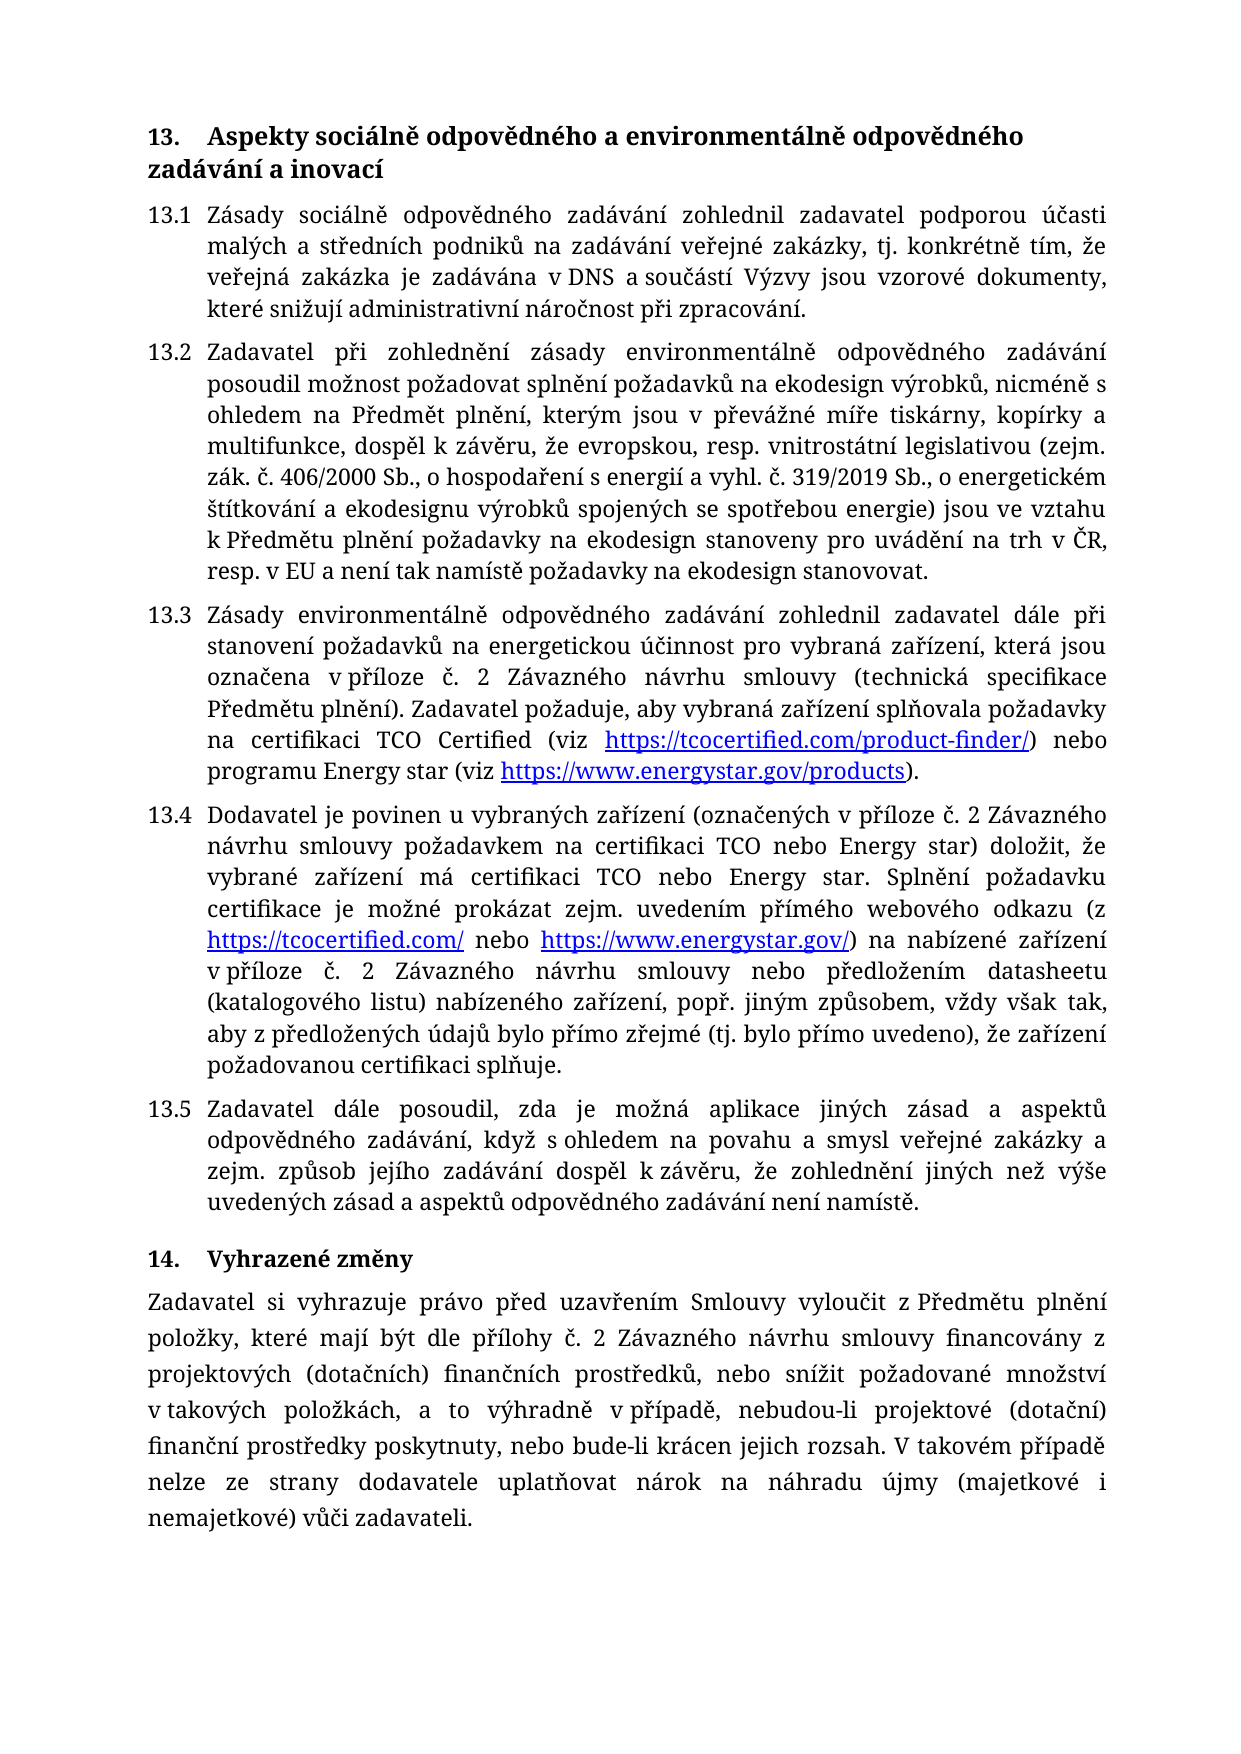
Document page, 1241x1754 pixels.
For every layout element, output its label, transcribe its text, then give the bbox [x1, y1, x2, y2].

list Zásady sociálně odpovědného zadávání zohlednil zadavatel podporou účasti malých a středních podniků na zadávání veřejné zakázky, tj. konkrétně tím, že veřejná zakázka je zadávána v DNS a součástí Výzvy jsou vzorové dokumenty, které snižují administrativní náročnost při zpracování. [148, 199, 1107, 324]
list Zadavatel při zohlednění zásady environmentálně odpovědného zadávání posoudil možnost požadovat splnění požadavků na ekodesign výrobků, nicméně s ohledem na Předmět plnění, kterým jsou v převážné míře tiskárny, kopírky a multifunkce, dospěl k závěru, že evropskou, resp. vnitrostátní legislativou (zejm. zák. č. 406/2000 Sb., o hospodaření s energií a vyhl. č. 319/2019 Sb., o energetickém štítkování a ekodesignu výrobků spojených se spotřebou energie) jsou ve vztahu k Předmětu plnění požadavky na ekodesign stanoveny pro uvádění na trh v ČR, resp. v EU a není tak namístě požadavky na ekodesign stanovovat. [148, 336, 1107, 586]
subtitle Aspekty sociálně odpovědného a environmentálně odpovědného zadávání a inovací [148, 118, 1107, 186]
list Zadavatel si vyhrazuje právo před uzavřením Smlouvy vyloučit z Předmětu plnění položky, které mají být dle přílohy č. 2 Závazného návrhu smlouvy financovány z projektových (dotačních) finančních prostředků, nebo snížit požadované množství v takových položkách, a to výhradně v případě, nebudou-li projektové (dotační) finanční prostředky poskytnuty, nebo bude-li krácen jejich rozsah. V takovém případě nelze ze strany dodavatele uplatňovat nárok na náhradu újmy (majetkové i nemajetkové) vůči zadavateli. [148, 1286, 1107, 1533]
list Zásady environmentálně odpovědného zadávání zohlednil zadavatel dále při stanovení požadavků na energetickou účinnost pro vybraná zařízení, která jsou označena v příloze č. 2 Závazného návrhu smlouvy (technická specifikace Předmětu plnění). Zadavatel požaduje, aby vybraná zařízení splňovala požadavky na certifikaci TCO Certified (viz https://tcocertified.com/product-finder/) nebo programu Energy star (viz https://www.energystar.gov/products). [148, 599, 1107, 786]
list Dodavatel je povinen u vybraných zařízení (označených v příloze č. 2 Závazného návrhu smlouvy požadavkem na certifikaci TCO nebo Energy star) doložit, že vybrané zařízení má certifikaci TCO nebo Energy star. Splnění požadavku certifikace je možné prokázat zejm. uvedením přímého webového odkazu (z https://tcocertified.com/ nebo https://www.energystar.gov/) na nabízené zařízení v příloze č. 2 Závazného návrhu smlouvy nebo předložením datasheetu (katalogového listu) nabízeného zařízení, popř. jiným způsobem, vždy však tak, aby z předložených údajů bylo přímo zřejmé (tj. bylo přímo uvedeno), že zařízení požadovanou certifikaci splňuje. [148, 799, 1107, 1080]
subtitle Vyhrazené změny [148, 1242, 1107, 1274]
list Zadavatel dále posoudil, zda je možná aplikace jiných zásad a aspektů odpovědného zadávání, když s ohledem na povahu a smysl veřejné zakázky a zejm. způsob jejího zadávání dospěl k závěru, že zohlednění jiných než výše uvedených zásad a aspektů odpovědného zadávání není namístě. [148, 1092, 1107, 1217]
